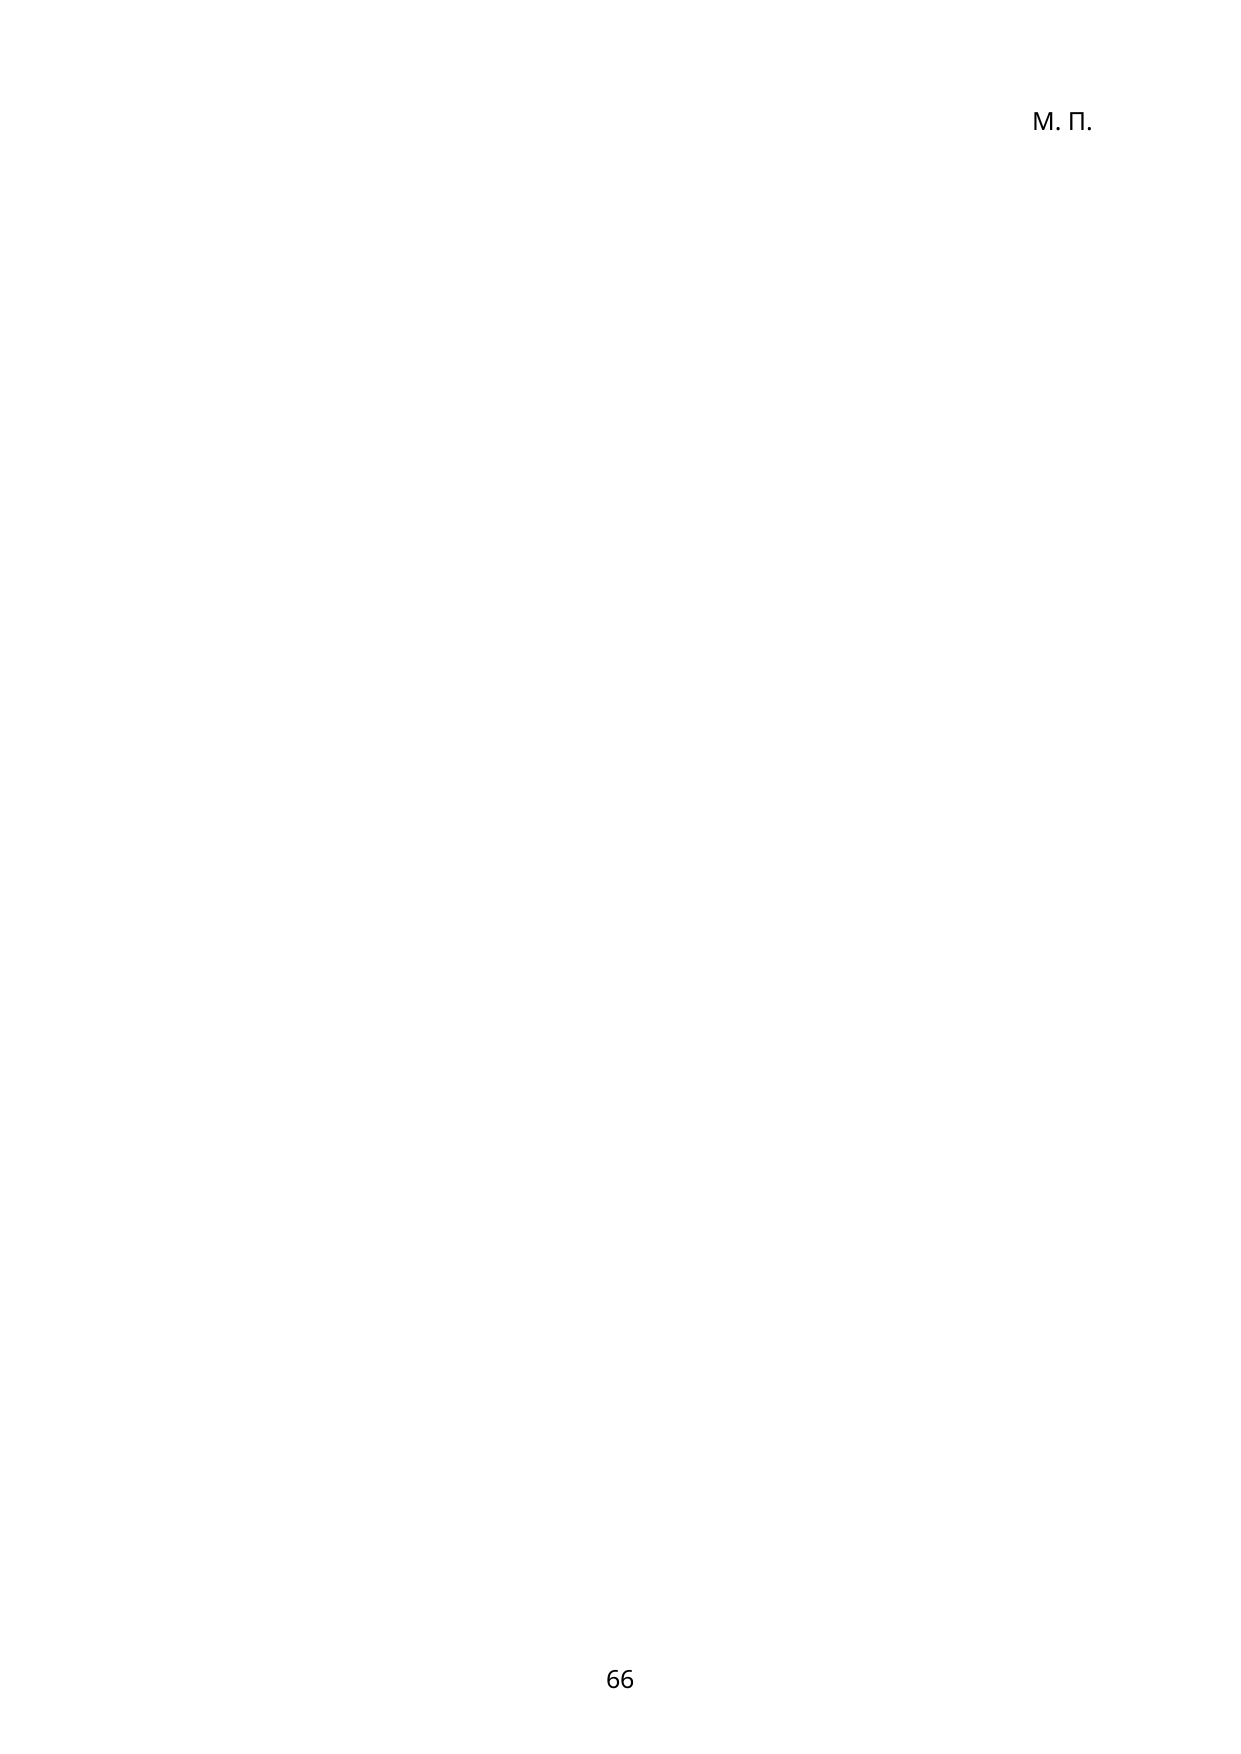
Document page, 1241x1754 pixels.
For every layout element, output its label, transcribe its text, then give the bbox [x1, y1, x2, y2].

text М. П. [148, 103, 1092, 137]
